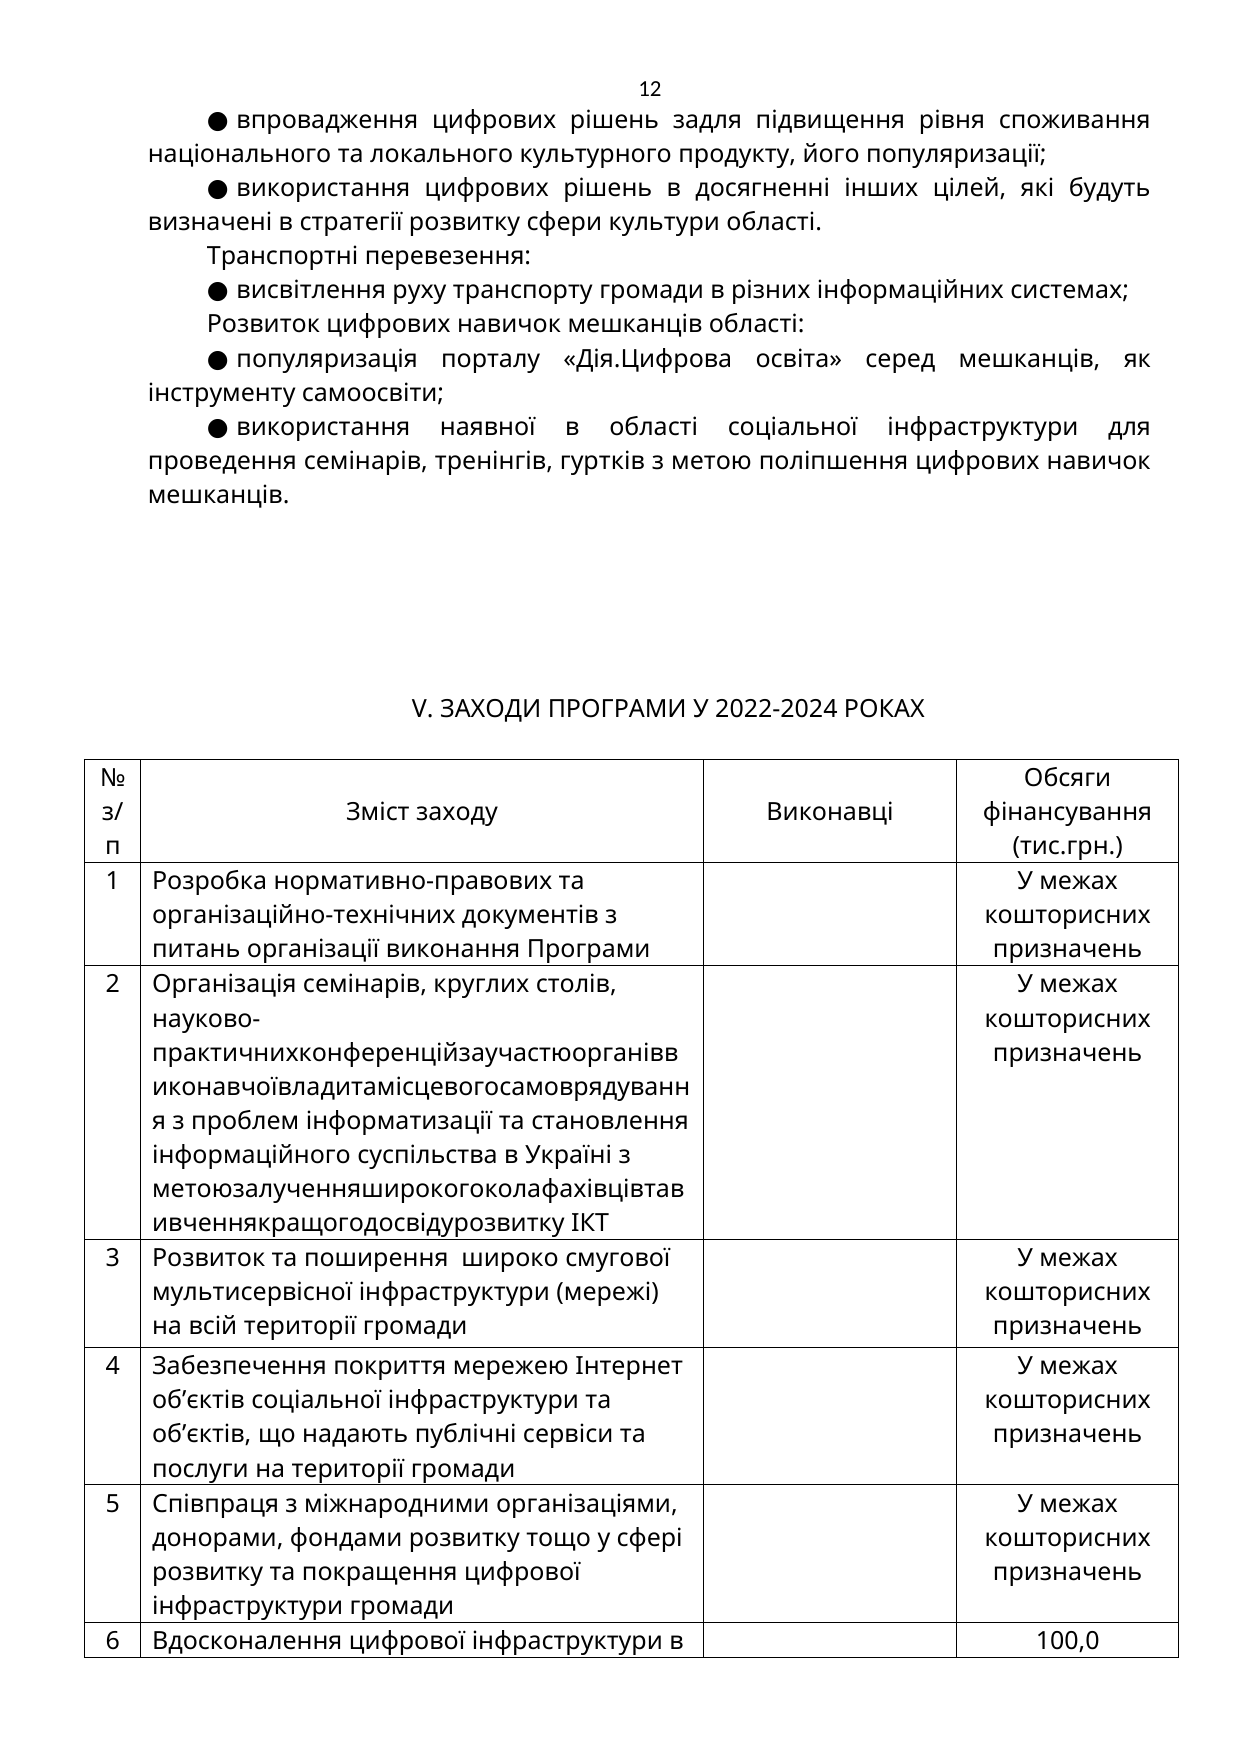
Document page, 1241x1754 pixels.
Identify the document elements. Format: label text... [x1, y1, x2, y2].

list використання цифрових рішень в досягненні інших цілей, які будуть визначені в стратегії розвитку сфери культури області. [148, 170, 1152, 238]
table_cell 3 [85, 1240, 140, 1347]
text Транспортні перевезення: [207, 238, 1152, 272]
list висвітлення руху транспорту громади в різних інформаційних системах; [148, 272, 1152, 306]
table_cell 2 [85, 966, 140, 1239]
table_cell У межах кошторисних призначень [957, 1348, 1178, 1484]
table_cell 6 [85, 1623, 140, 1657]
table_cell 1 [85, 863, 140, 965]
table_cell У межах кошторисних призначень [957, 966, 1178, 1239]
table_cell [704, 863, 956, 965]
list впровадження цифрових рішень задля підвищення рівня споживання національного та локального культурного продукту, його популяризації; [148, 102, 1152, 170]
table_cell У межах кошторисних призначень [957, 863, 1178, 965]
text V. ЗАХОДИ ПРОГРАМИ У 2022-2024 РОКАХ [185, 691, 1152, 724]
table_header Виконавці [704, 760, 956, 862]
table_header Обсяги фінансування (тис.грн.) [957, 760, 1178, 862]
table_cell [704, 1623, 956, 1657]
table_cell 5 [85, 1485, 140, 1622]
table_cell [704, 1485, 956, 1622]
table_cell [704, 1240, 956, 1347]
table_cell Забезпечення покриття мережею Інтернет об’єктів соціальної інфраструктури та об’єктів, що надають публічні сервіси та послуги на території громади [141, 1348, 703, 1484]
table_cell Розвиток та поширення широко смугової мультисервісної інфраструктури (мережі) на всій території громади [141, 1240, 703, 1347]
table_cell Організація семінарів, круглих столів, науково-практичнихконференційзаучастюорганіввиконавчоївладитамісцевогосамоврядування з проблем інформатизації та становлення інформаційного суспільства в Україні з метоюзалученняширокогоколафахівцівтавивченнякращогодосвідурозвитку ІКТ [141, 966, 703, 1239]
list популяризація порталу «Дія.Цифрова освіта» серед мешканців, як інструменту самоосвіти; [148, 340, 1152, 408]
table_cell У межах кошторисних призначень [957, 1240, 1178, 1347]
list використання наявної в області соціальної інфраструктури для проведення семінарів, тренінгів, гуртків з метою поліпшення цифрових навичок мешканців. [148, 408, 1152, 511]
text Розвиток цифрових навичок мешканців області: [207, 306, 1152, 340]
table_cell 100,0 [957, 1623, 1178, 1657]
table_header Зміст заходу [141, 760, 703, 862]
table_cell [141, 1623, 703, 1657]
table_cell У межах кошторисних призначень [957, 1485, 1178, 1622]
table_cell Співпраця з міжнародними організаціями, донорами, фондами розвитку тощо у сфері розвитку та покращення цифрової інфраструктури громади [141, 1485, 703, 1622]
table_header № з/п [85, 760, 140, 862]
table_cell 4 [85, 1348, 140, 1484]
table_cell Розробка нормативно-правових та організаційно-технічних документів з питань організації виконання Програми [141, 863, 703, 965]
table_cell [704, 966, 956, 1239]
table_cell [704, 1348, 956, 1484]
